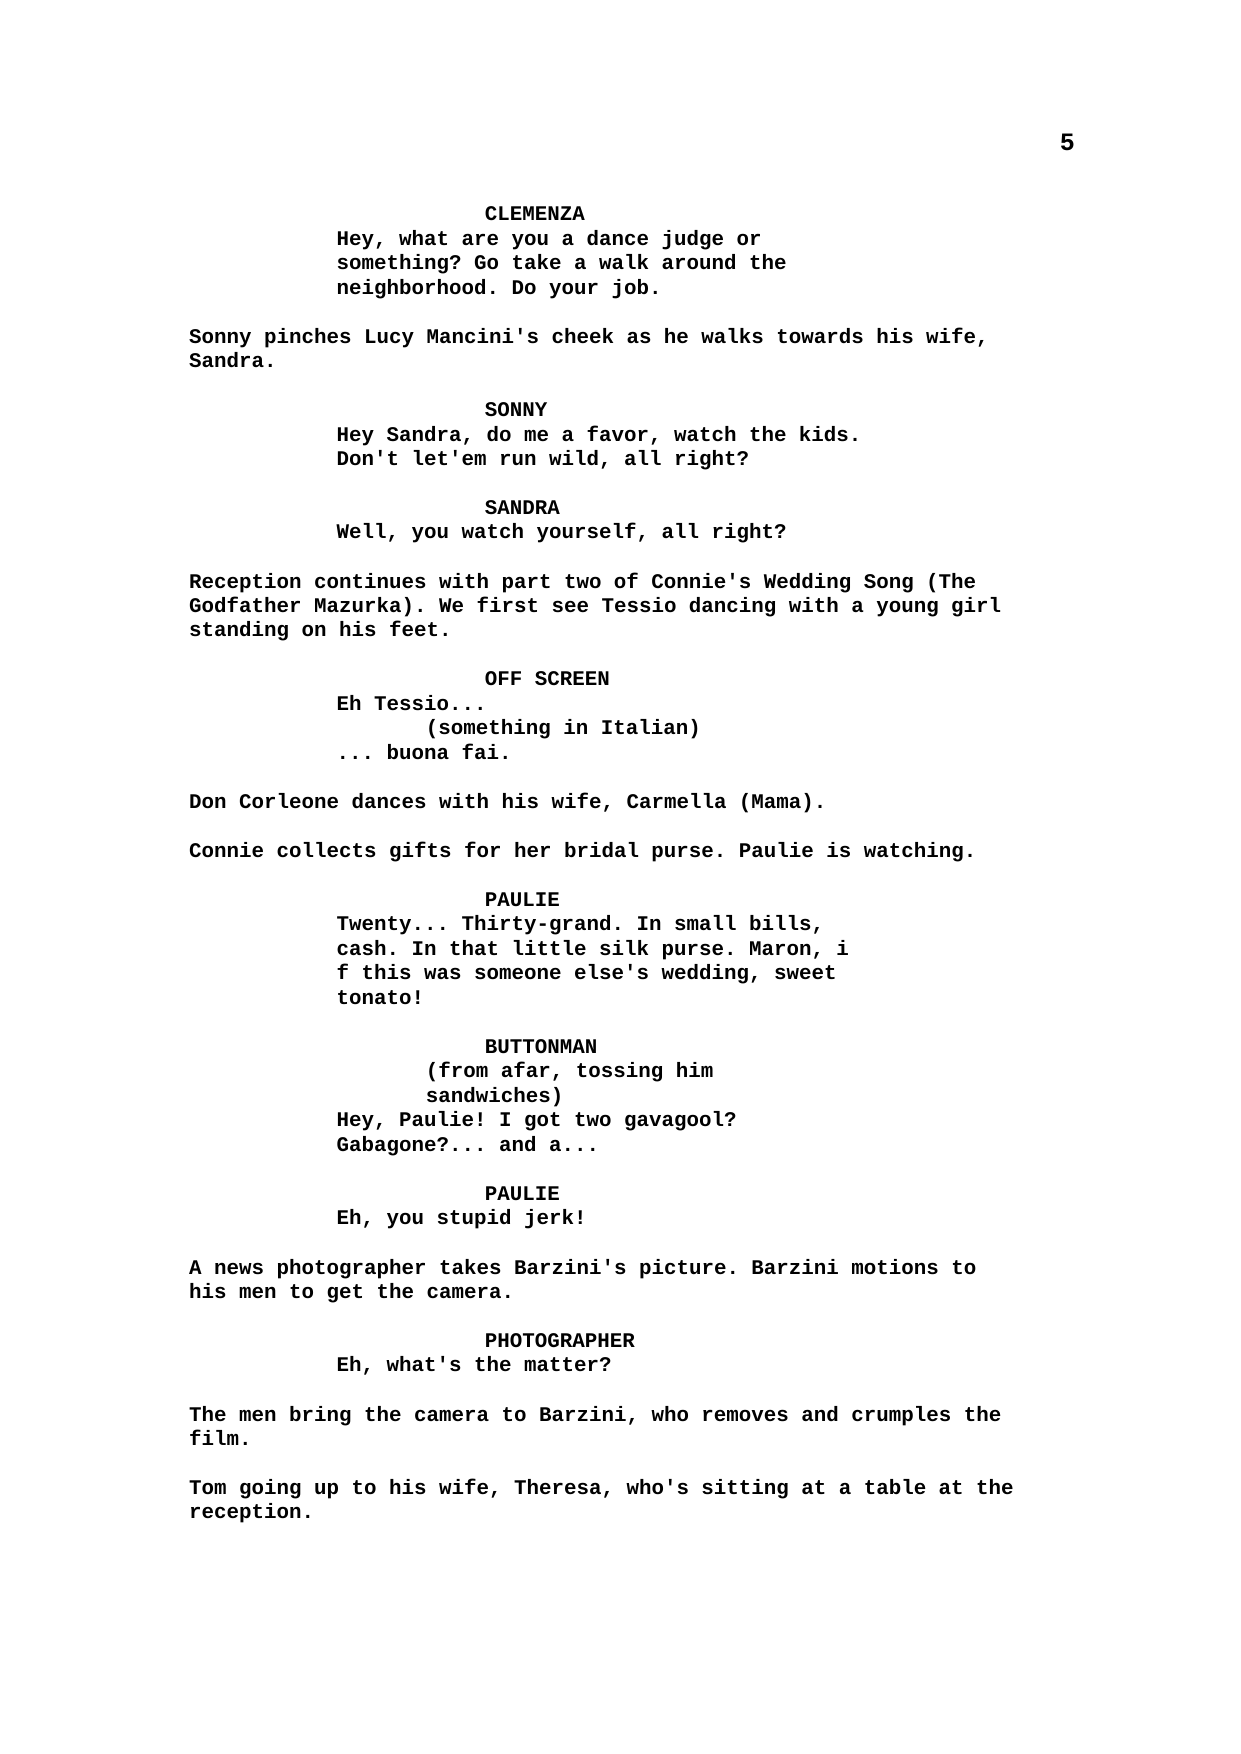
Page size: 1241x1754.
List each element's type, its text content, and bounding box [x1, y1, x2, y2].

text Twenty... Thirty-grand. In small bills, [336, 912, 1086, 936]
text f this was someone else's wedding, sweet [336, 961, 1086, 984]
text Reception continues with part two of Connie's Wedding Song (The Godfather Mazurka). We first see Tessio dancing with a young girl standing on his feet. [189, 569, 1015, 642]
text SANDRA [484, 496, 1086, 519]
text Don't let'em run wild, all right? [336, 447, 1086, 470]
text Hey, Paulie! I got two gavagool? [336, 1108, 1086, 1132]
text Gabagone?... and a... [336, 1132, 1086, 1156]
text The men bring the camera to Barzini, who removes and crumples the film. [189, 1402, 1015, 1450]
text Eh, you stupid jerk! [336, 1206, 1086, 1229]
text A news photographer takes Barzini's picture. Barzini motions to his men to get the camera. [189, 1255, 990, 1303]
text OFF SCREEN [484, 667, 1086, 691]
text BUTTONMAN [484, 1034, 1086, 1058]
text Connie collects gifts for her bridal purse. Paulie is watching. [189, 838, 1086, 862]
text PAULIE [484, 1181, 1086, 1205]
text Don Corleone dances with his wife, Carmella (Mama). [189, 789, 1086, 813]
text 5 [1059, 127, 1086, 156]
text Eh Tessio... [336, 691, 1086, 715]
text PAULIE [484, 887, 1086, 911]
text ... buona fai. [336, 740, 1086, 764]
text cash. In that little silk purse. Maron, i [336, 936, 1086, 960]
text Hey Sandra, do me a favor, watch the kids. [336, 422, 1086, 446]
text neighborhood. Do your job. [336, 275, 1086, 299]
text PHOTOGRAPHER [484, 1328, 1086, 1352]
text something? Go take a walk around the [336, 251, 1086, 274]
text sandwiches) [426, 1083, 1086, 1107]
text tonato! [336, 985, 1086, 1009]
text Well, you watch yourself, all right? [336, 520, 1086, 544]
text Tom going up to his wife, Theresa, who's sitting at a table at the reception. [189, 1475, 1027, 1523]
text (something in Italian) [426, 716, 1086, 739]
text (from afar, tossing him [426, 1059, 1086, 1083]
text Sonny pinches Lucy Mancini's cheek as he walks towards his wife, Sandra. [189, 324, 1002, 372]
text Hey, what are you a dance judge or [336, 226, 1086, 250]
text CLEMENZA [484, 202, 1086, 225]
text SONNY [484, 397, 1086, 421]
text Eh, what's the matter? [336, 1353, 1086, 1377]
